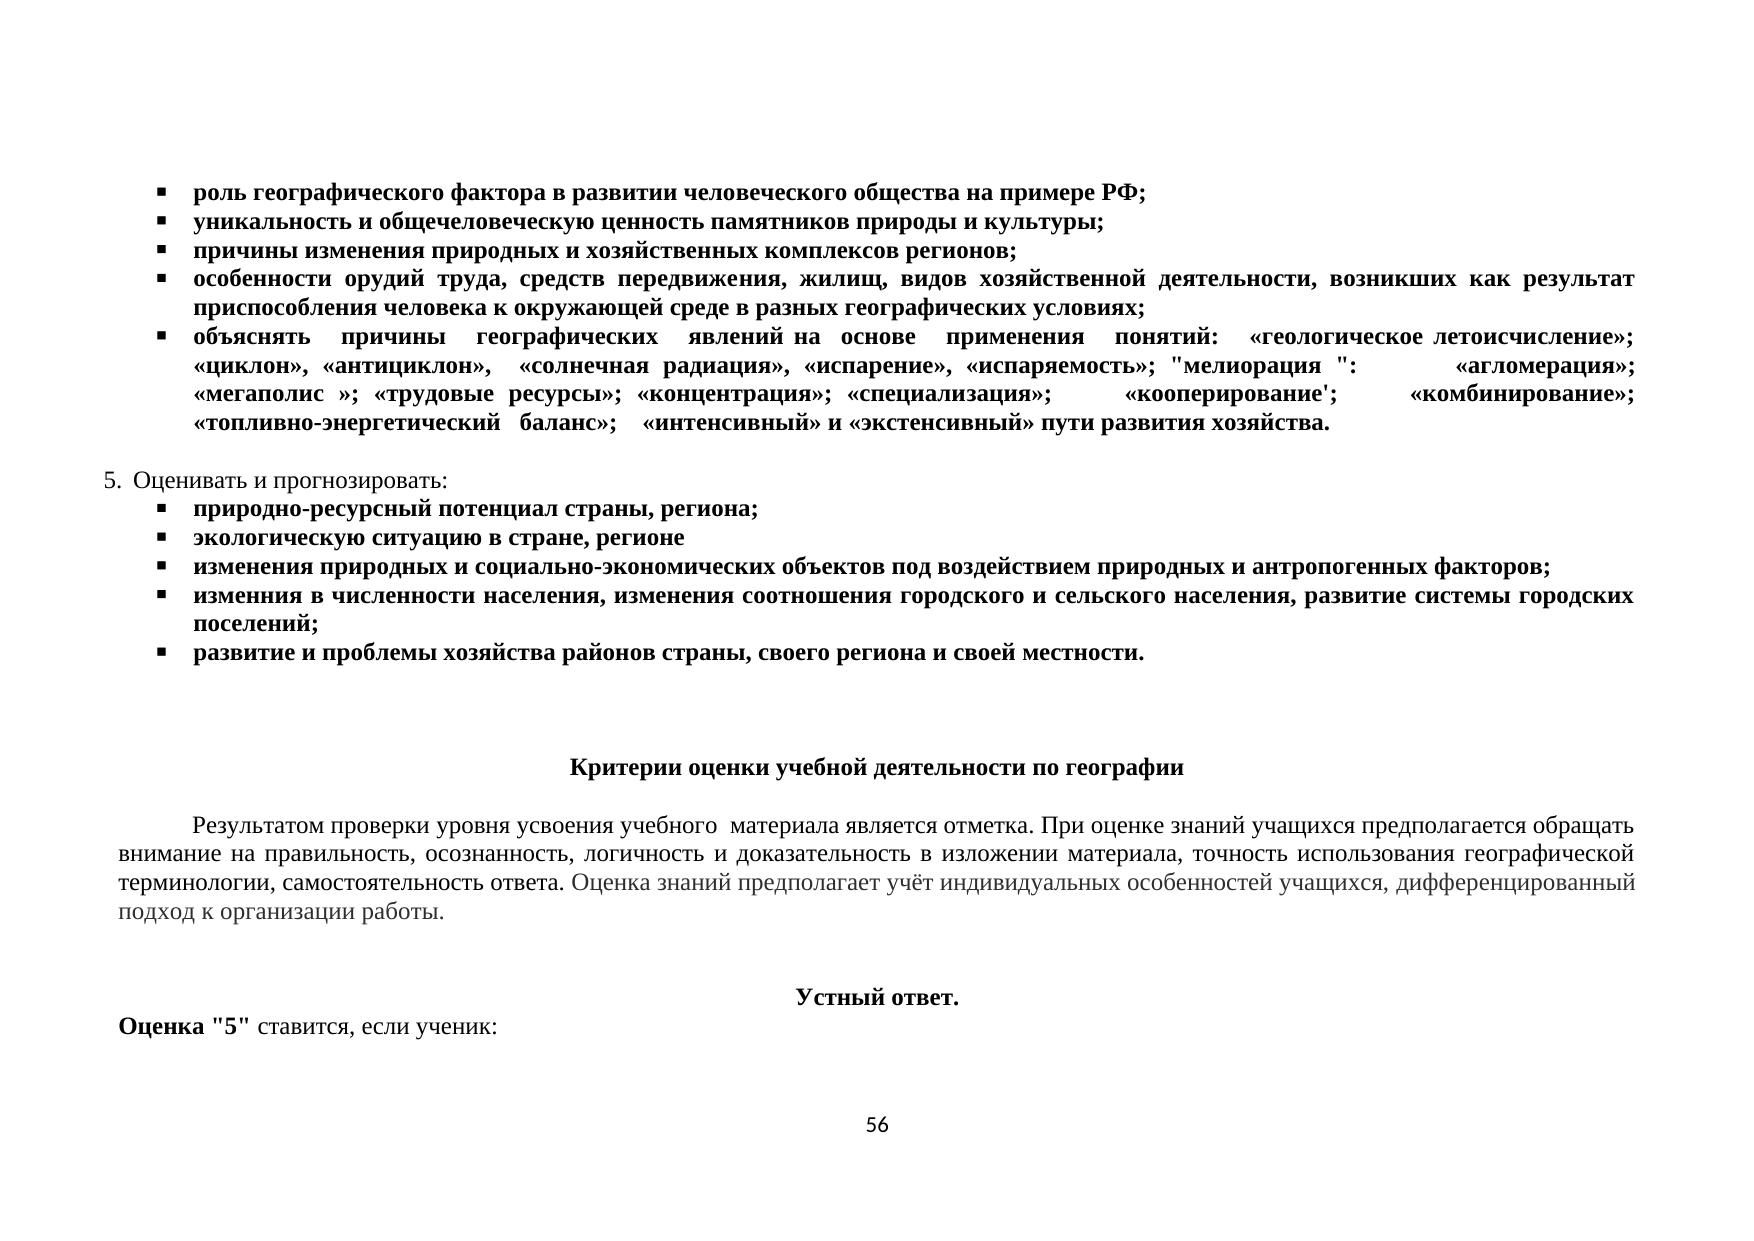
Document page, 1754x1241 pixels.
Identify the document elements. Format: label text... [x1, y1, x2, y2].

list изменния в численности населения, изменения соотношения городского и сельского населения, развитие системы городских поселений; [156, 580, 1636, 637]
text Устный ответ. [118, 982, 1636, 1011]
list изменения природных и социально-экономических объектов под воздействием природных и антропогенных факторов; [156, 551, 1636, 580]
list экологическую ситуацию в стране, регионе [156, 522, 1636, 551]
list Оценивать и прогнозировать: [103, 465, 1636, 493]
text Оценка "5" ставится, если ученик: [118, 1011, 1636, 1040]
list причины изменения природных и хозяйственных комплексов регионов; [156, 235, 1636, 263]
text Результатом проверки уровня усвоения учебного материала является отметка. При оценке знаний учащихся предполагается обращать внимание на правильность, осознанность, логичность и доказательность в изложении материала, точность использования географической терминологии, самостоятельность ответа. Оценка знаний предполагает учёт индивидуальных особенностей учащихся, дифференцированный подход к организации работы. [118, 810, 1636, 925]
list роль географического фактора в развитии человеческого общества на примере РФ; [156, 177, 1636, 206]
text Критерии оценки учебной деятельности по географии [118, 752, 1636, 781]
list природно-ресурсный потенциал страны, региона; [156, 493, 1636, 522]
list особенности орудий труда, средств передвижения, жилищ, видов хозяйственной деятельности, возникших как результат приспособления человека к окружающей среде в разных географических условиях; [156, 263, 1636, 321]
list объяснять причины географических явлений на основе применения понятий: «геологическое летоисчисление»; «циклон», «антициклон», «солнечная радиация», «испарение», «испаряемость»; "мелиорация ": «агломерация»; «мегаполис »; «трудовые ресурсы»; «концентрация»; «специализация»; «кооперирование'; «комбинирование»; «топливно-энергетический баланс»; «интенсивный» и «экстенсивный» пути развития хозяйства. [156, 321, 1636, 436]
list уникальность и общечеловеческую ценность памятников природы и культуры; [156, 206, 1636, 235]
list развитие и проблемы хозяйства районов страны, своего региона и своей местности. [156, 637, 1636, 666]
